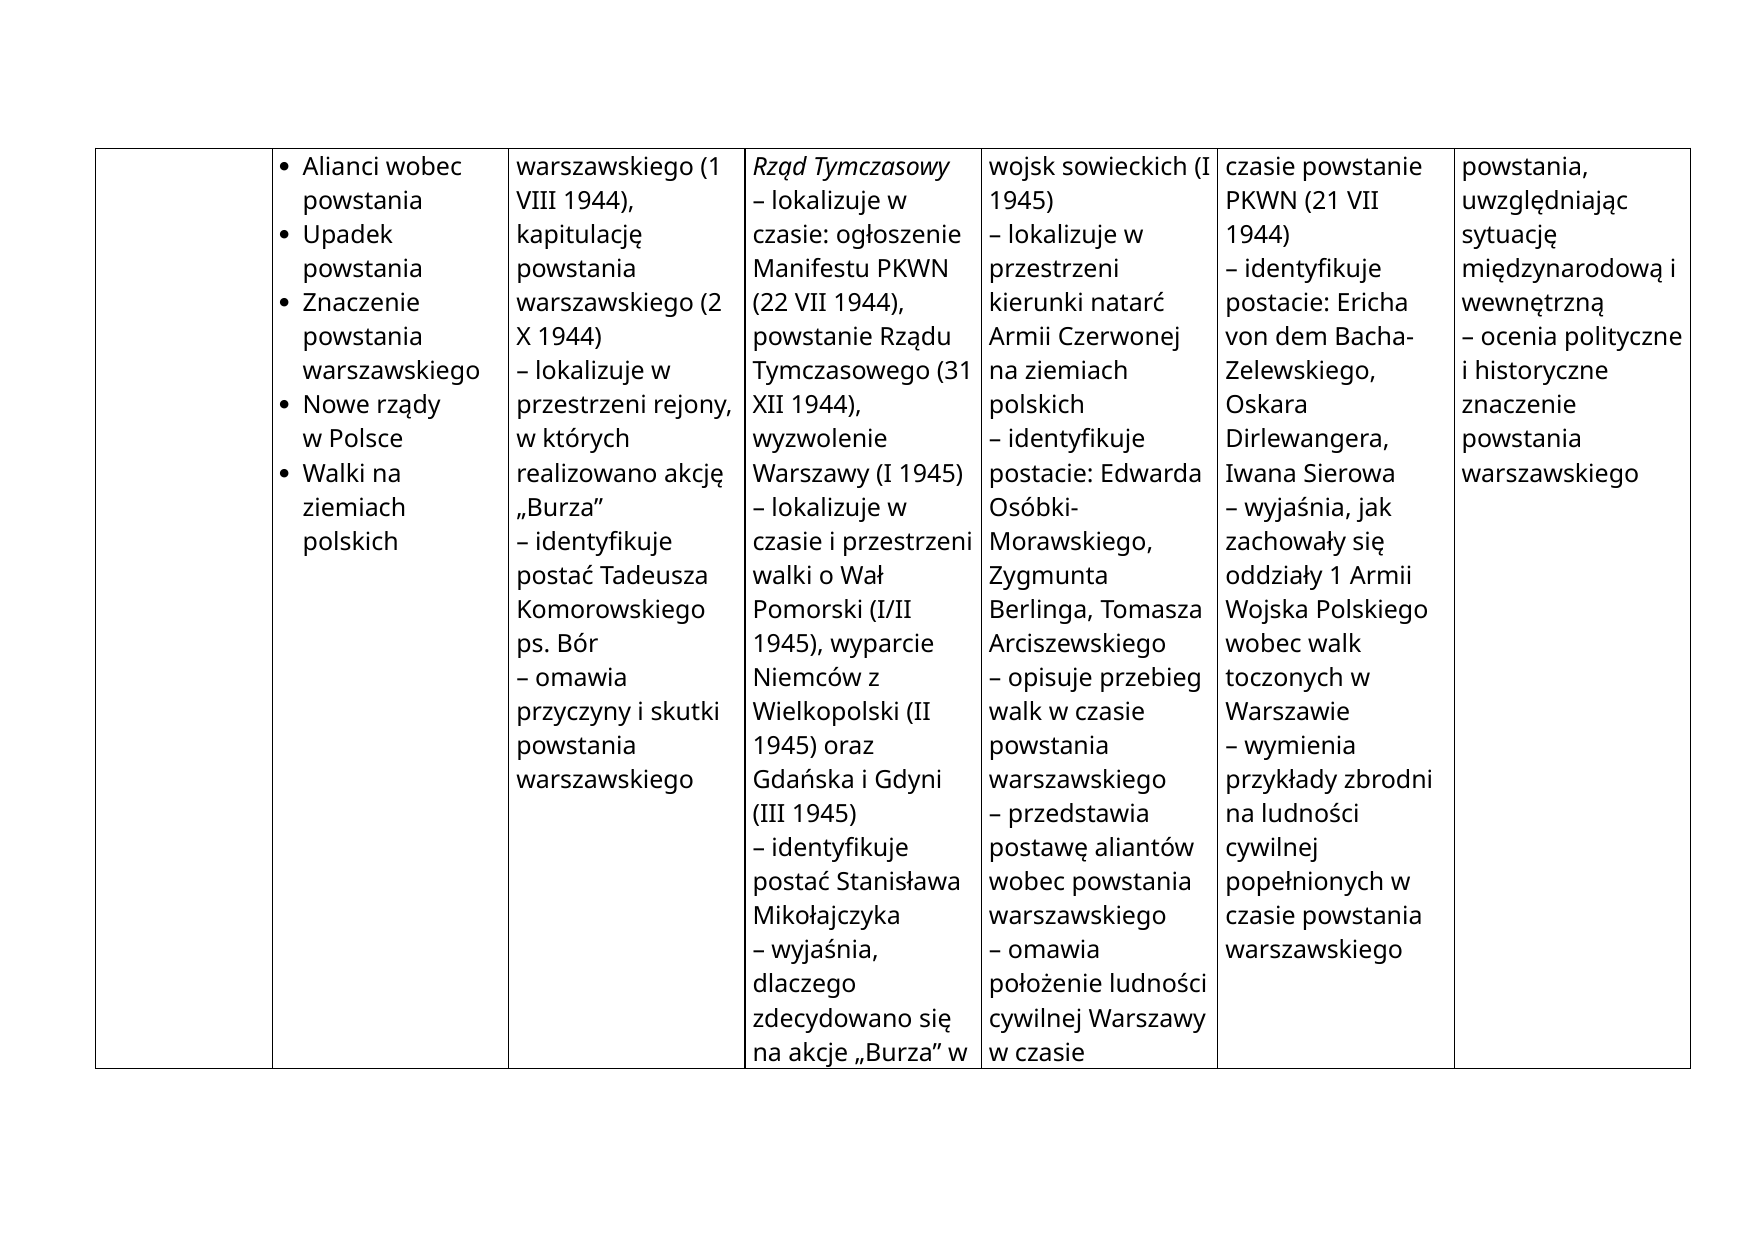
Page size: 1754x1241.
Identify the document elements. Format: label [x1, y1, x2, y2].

table_cell [1218, 149, 1454, 1068]
table_cell [1455, 149, 1690, 1068]
table_cell [746, 149, 981, 1068]
table_cell [273, 149, 508, 1068]
table_cell [96, 149, 272, 1068]
table_cell [982, 149, 1217, 1068]
table_cell [509, 149, 744, 1068]
